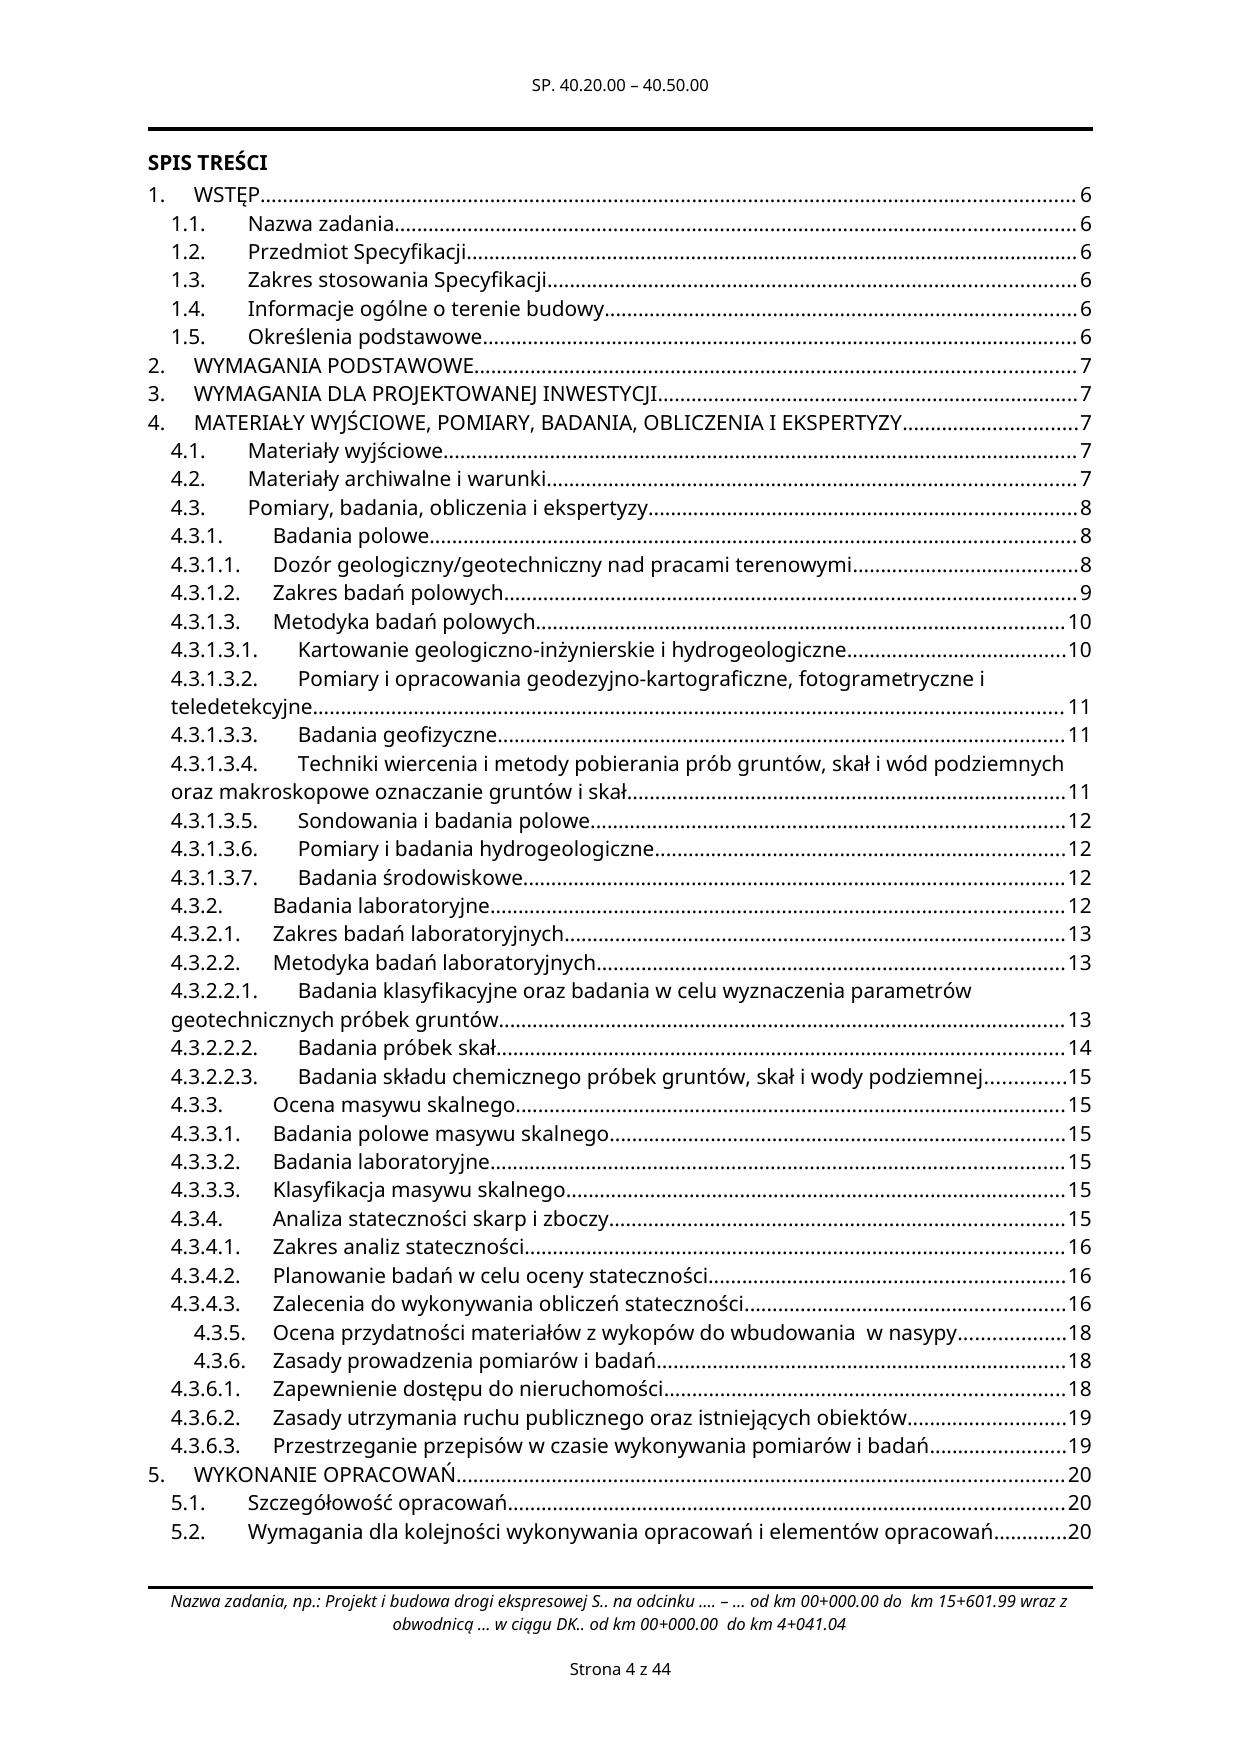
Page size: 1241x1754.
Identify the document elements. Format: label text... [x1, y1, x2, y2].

text 3. Wymagania dla projektowanej inwestycji 7 [148, 379, 1093, 408]
text 4.3.3.3. Klasyfikacja masywu skalnego 15 [171, 1176, 1093, 1204]
text 4.3.5. Ocena przydatności materiałów z wykopów do wbudowania w nasypy 18 [193, 1318, 1093, 1346]
text 4.3.3.1. Badania polowe masywu skalnego 15 [171, 1119, 1093, 1147]
text 4.3.4.3. Zalecenia do wykonywania obliczeń stateczności 16 [171, 1289, 1093, 1318]
text 4.3.6.2. Zasady utrzymania ruchu publicznego oraz istniejących obiektów 19 [171, 1403, 1093, 1431]
text 2. WYMAGANIA PODSTAWOWE 7 [148, 351, 1093, 379]
text 1.1. Nazwa zadania 6 [171, 209, 1093, 237]
text 4.3.1.3.6. Pomiary i badania hydrogeologiczne 12 [171, 834, 1093, 863]
text 4.3.6. Zasady prowadzenia pomiarów i badań 18 [193, 1346, 1093, 1374]
text 4.2. Materiały archiwalne i warunki 7 [171, 464, 1093, 493]
text 1.2. Przedmiot Specyfikacji 6 [171, 237, 1093, 266]
text 4.3.2.2.2. Badania próbek skał 14 [171, 1033, 1093, 1062]
text 4.3.6.3. Przestrzeganie przepisów w czasie wykonywania pomiarów i badań 19 [171, 1431, 1093, 1460]
text 4.3.3. Ocena masywu skalnego 15 [171, 1090, 1093, 1119]
text 4.3.2.2. Metodyka badań laboratoryjnych 13 [171, 948, 1093, 976]
text 4.3.1.3.5. Sondowania i badania polowe 12 [171, 806, 1093, 834]
text 4.3.2. Badania laboratoryjne 12 [171, 891, 1093, 919]
text 4.3.6.1. Zapewnienie dostępu do nieruchomości 18 [171, 1374, 1093, 1403]
text 5.2. Wymagania dla kolejności wykonywania opracowań i elementów opracowań 20 [171, 1517, 1093, 1545]
text 4.1. Materiały wyjściowe 7 [171, 436, 1093, 464]
text 4.3.1.1. Dozór geologiczny/geotechniczny nad pracami terenowymi 8 [171, 550, 1093, 578]
text 5. wykonanie OPRACOWAń 20 [148, 1460, 1093, 1488]
text 4.3.1.3.7. Badania środowiskowe 12 [171, 863, 1093, 891]
text SPIS TREŚCI [148, 148, 1093, 176]
text 4.3.3.2. Badania laboratoryjne 15 [171, 1147, 1093, 1176]
text 4. MATERIAŁY WYJŚCIOWE, POMIARY, BADANIA, OBLICZENIA I EKSPERTYZY 7 [148, 408, 1093, 436]
text 1.5. Określenia podstawowe 6 [171, 322, 1093, 351]
text 4.3.1.2. Zakres badań polowych 9 [171, 578, 1093, 607]
text 1.3. Zakres stosowania Specyfikacji 6 [171, 266, 1093, 294]
text 4.3.2.2.3. Badania składu chemicznego próbek gruntów, skał i wody podziemnej 15 [171, 1062, 1093, 1090]
text 1. WSTĘP 6 [148, 180, 1093, 209]
text 4.3.1. Badania polowe 8 [171, 521, 1093, 550]
text 4.3.4.2. Planowanie badań w celu oceny stateczności 16 [171, 1261, 1093, 1289]
text 4.3.1.3. Metodyka badań polowych 10 [171, 607, 1093, 635]
text 4.3.4. Analiza stateczności skarp i zboczy 15 [171, 1204, 1093, 1232]
text 4.3.1.3.2. Pomiary i opracowania geodezyjno-kartograficzne, fotogrametryczne i teledetekcyjne 11 [171, 664, 1093, 721]
text 1.4. Informacje ogólne o terenie budowy 6 [171, 294, 1093, 322]
text 5.1. Szczegółowość opracowań 20 [171, 1488, 1093, 1517]
text 4.3.1.3.4. Techniki wiercenia i metody pobierania prób gruntów, skał i wód podziemnych oraz makroskopowe oznaczanie gruntów i skał 11 [171, 749, 1093, 806]
text 4.3.2.1. Zakres badań laboratoryjnych 13 [171, 919, 1093, 948]
text 4.3.1.3.1. Kartowanie geologiczno-inżynierskie i hydrogeologiczne 10 [171, 635, 1093, 664]
text 4.3.2.2.1. Badania klasyfikacyjne oraz badania w celu wyznaczenia parametrów geotechnicznych próbek gruntów 13 [171, 976, 1093, 1033]
text 4.3.4.1. Zakres analiz stateczności 16 [171, 1232, 1093, 1261]
text 4.3. Pomiary, badania, obliczenia i ekspertyzy 8 [171, 493, 1093, 521]
text 4.3.1.3.3. Badania geofizyczne 11 [171, 721, 1093, 749]
